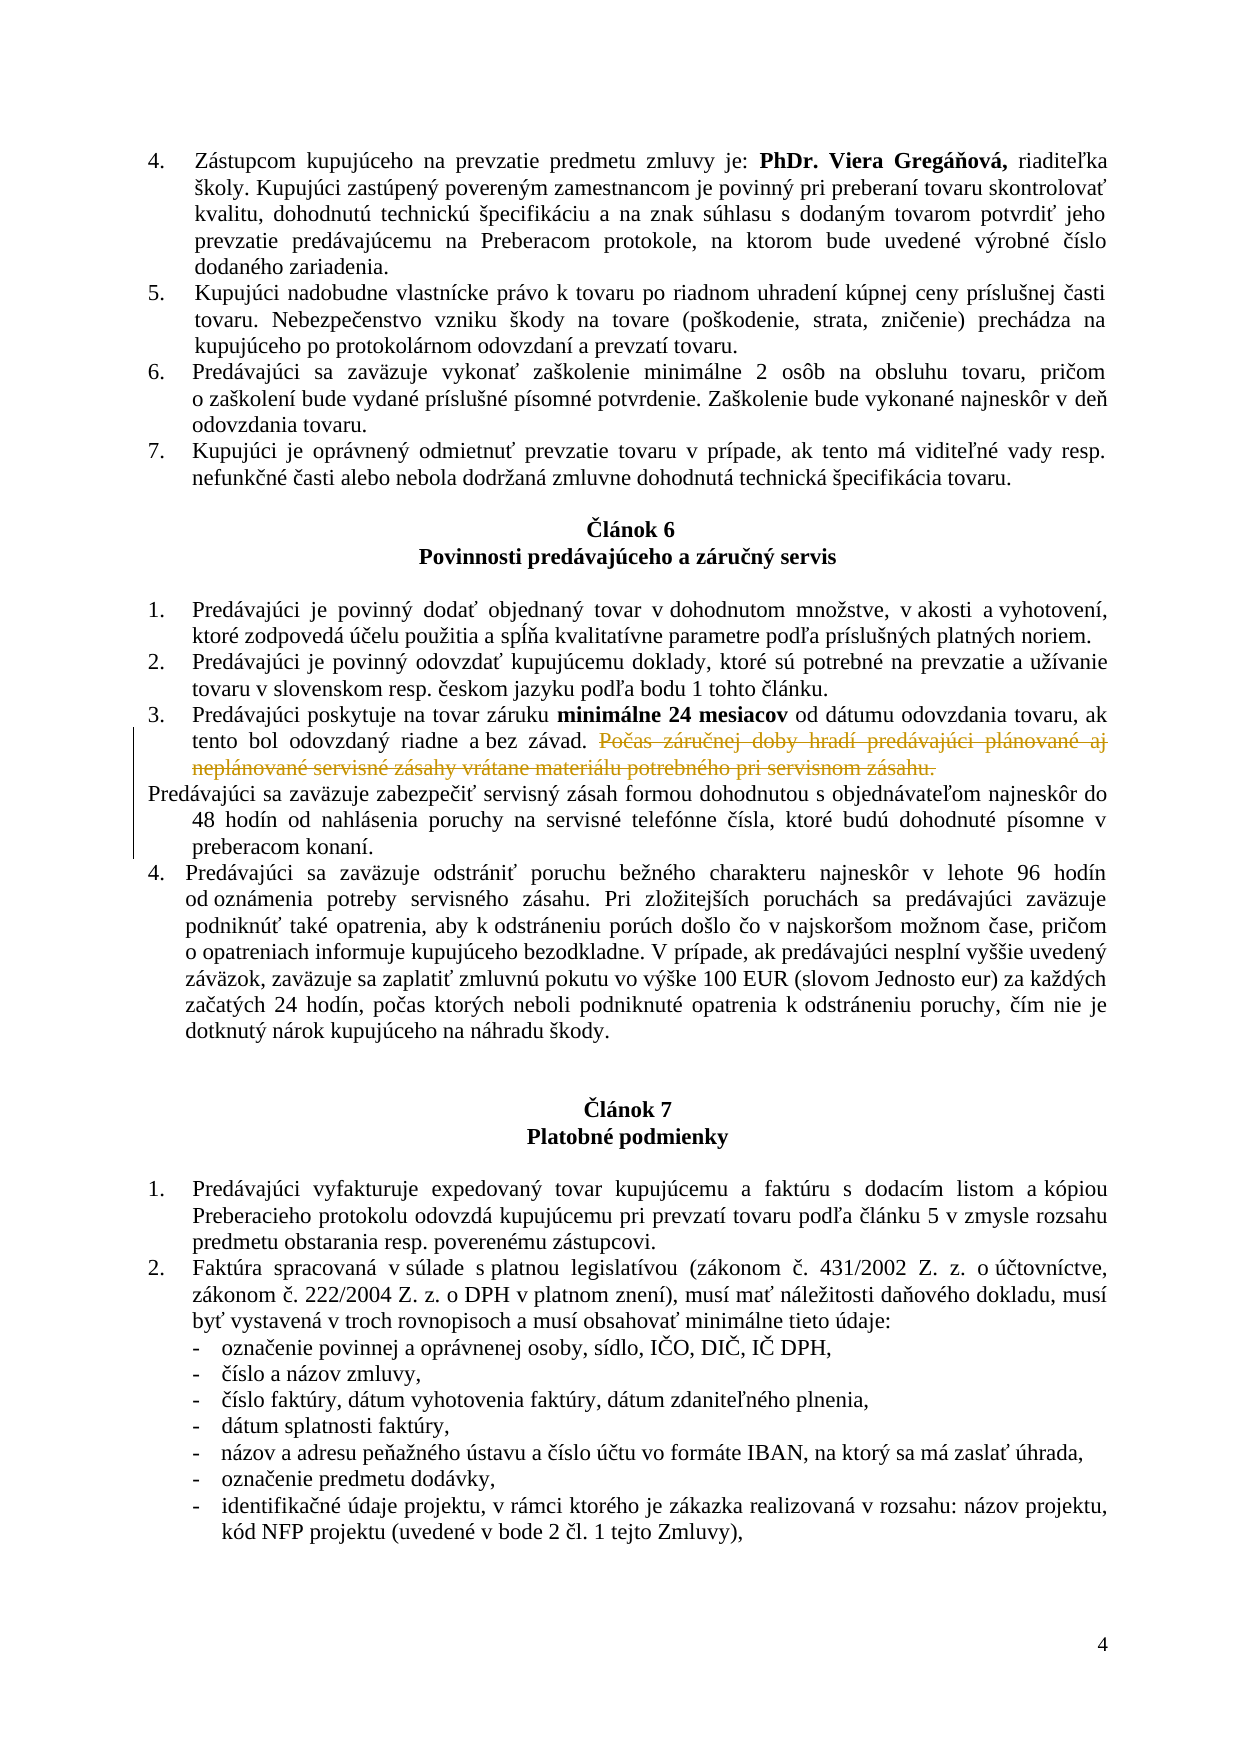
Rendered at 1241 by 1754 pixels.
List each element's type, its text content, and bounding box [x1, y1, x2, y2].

list Predávajúci sa zaväzuje odstrániť poruchu bežného charakteru najneskôr v lehote 96 hodín od oznámenia potreby servisného zásahu. Pri zložitejších poruchách sa predávajúci zaväzuje podniknúť také opatrenia, aby k odstráneniu porúch došlo čo v najskoršom možnom čase, pričom o opatreniach informuje kupujúceho bezodkladne. V prípade, ak predávajúci nesplní vyššie uvedený záväzok, zaväzuje sa zaplatiť zmluvnú pokutu vo výške 100 EUR (slovom Jednosto eur) za každých začatých 24 hodín, počas ktorých neboli podniknuté opatrenia k odstráneniu poruchy, čím nie je dotknutý nárok kupujúceho na náhradu škody. [148, 859, 1107, 1044]
text 2. Predávajúci je povinný odovzdať kupujúcemu doklady, ktoré sú potrebné na prevzatie a užívanie tovaru v slovenskom resp. českom jazyku podľa bodu 1 tohto článku. [148, 648, 1107, 701]
text Článok 7 [148, 1096, 1107, 1123]
text 6. Predávajúci sa zaväzuje vykonať zaškolenie minimálne 2 osôb na obsluhu tovaru, pričom o zaškolení bude vydané príslušné písomné potvrdenie. Zaškolenie bude vykonané najneskôr v deň odovzdania tovaru. [148, 358, 1107, 437]
text 2. Faktúra spracovaná v súlade s platnou legislatívou (zákonom č. 431/2002 Z. z. o účtovníctve, zákonom č. 222/2004 Z. z. o DPH v platnom znení), musí mať náležitosti daňového dokladu, musí byť vystavená v troch rovnopisoch a musí obsahovať minimálne tieto údaje: [148, 1254, 1107, 1333]
text Platobné podmienky [148, 1123, 1107, 1149]
text - číslo a názov zmluvy, [192, 1360, 1107, 1386]
text 4. Zástupcom kupujúceho na prevzatie predmetu zmluvy je: PhDr. Viera Gregáňová, riaditeľka školy. Kupujúci zastúpený povereným zamestnancom je povinný pri preberaní tovaru skontrolovať kvalitu, dohodnutú technickú špecifikáciu a na znak súhlasu s dodaným tovarom potvrdiť jeho prevzatie predávajúcemu na Preberacom protokole, na ktorom bude uvedené výrobné číslo dodaného zariadenia. [148, 148, 1107, 279]
text 3. Predávajúci poskytuje na tovar záruku minimálne 24 mesiacov od dátumu odovzdania tovaru, ak tento bol odovzdaný riadne a bez závad. [148, 701, 1107, 780]
text - dátum splatnosti faktúry, [192, 1413, 1107, 1439]
text 1. Predávajúci vyfakturuje expedovaný tovar kupujúcemu a faktúru s dodacím listom a kópiou Preberacieho protokolu odovzdá kupujúcemu pri prevzatí tovaru podľa článku 5 v zmysle rozsahu predmetu obstarania resp. poverenému zástupcovi. [148, 1175, 1107, 1254]
text Povinnosti predávajúceho a záručný servis [148, 543, 1107, 569]
text 7. Kupujúci je oprávnený odmietnuť prevzatie tovaru v prípade, ak tento má viditeľné vady resp. nefunkčné časti alebo nebola dodržaná zmluvne dohodnutá technická špecifikácia tovaru. [148, 437, 1107, 490]
text Článok 6 [148, 517, 1107, 543]
list Predávajúci sa zaväzuje zabezpečiť servisný zásah formou dohodnutou s objednávateľom najneskôr do 48 hodín od nahlásenia poruchy na servisné telefónne čísla, ktoré budú dohodnuté písomne v preberacom konaní. [148, 780, 1107, 859]
text - označenie povinnej a oprávnenej osoby, sídlo, IČO, DIČ, IČ DPH, [192, 1333, 1107, 1360]
text - číslo faktúry, dátum vyhotovenia faktúry, dátum zdaniteľného plnenia, [192, 1386, 1107, 1413]
text - identifikačné údaje projektu, v rámci ktorého je zákazka realizovaná v rozsahu: názov projektu, kód NFP projektu (uvedené v bode 2 čl. 1 tejto Zmluvy), [192, 1492, 1107, 1544]
text - názov a adresu peňažného ústavu a číslo účtu vo formáte IBAN, na ktorý sa má zaslať úhrada, [192, 1439, 1107, 1465]
text - označenie predmetu dodávky, [192, 1465, 1107, 1492]
text 1. Predávajúci je povinný dodať objednaný tovar v dohodnutom množstve, v akosti a vyhotovení, ktoré zodpovedá účelu použitia a spĺňa kvalitatívne parametre podľa príslušných platných noriem. [148, 596, 1107, 648]
text 5. Kupujúci nadobudne vlastnícke právo k tovaru po riadnom uhradení kúpnej ceny príslušnej časti tovaru. Nebezpečenstvo vzniku škody na tovare (poškodenie, strata, zničenie) prechádza na kupujúceho po protokolárnom odovzdaní a prevzatí tovaru. [148, 279, 1107, 358]
